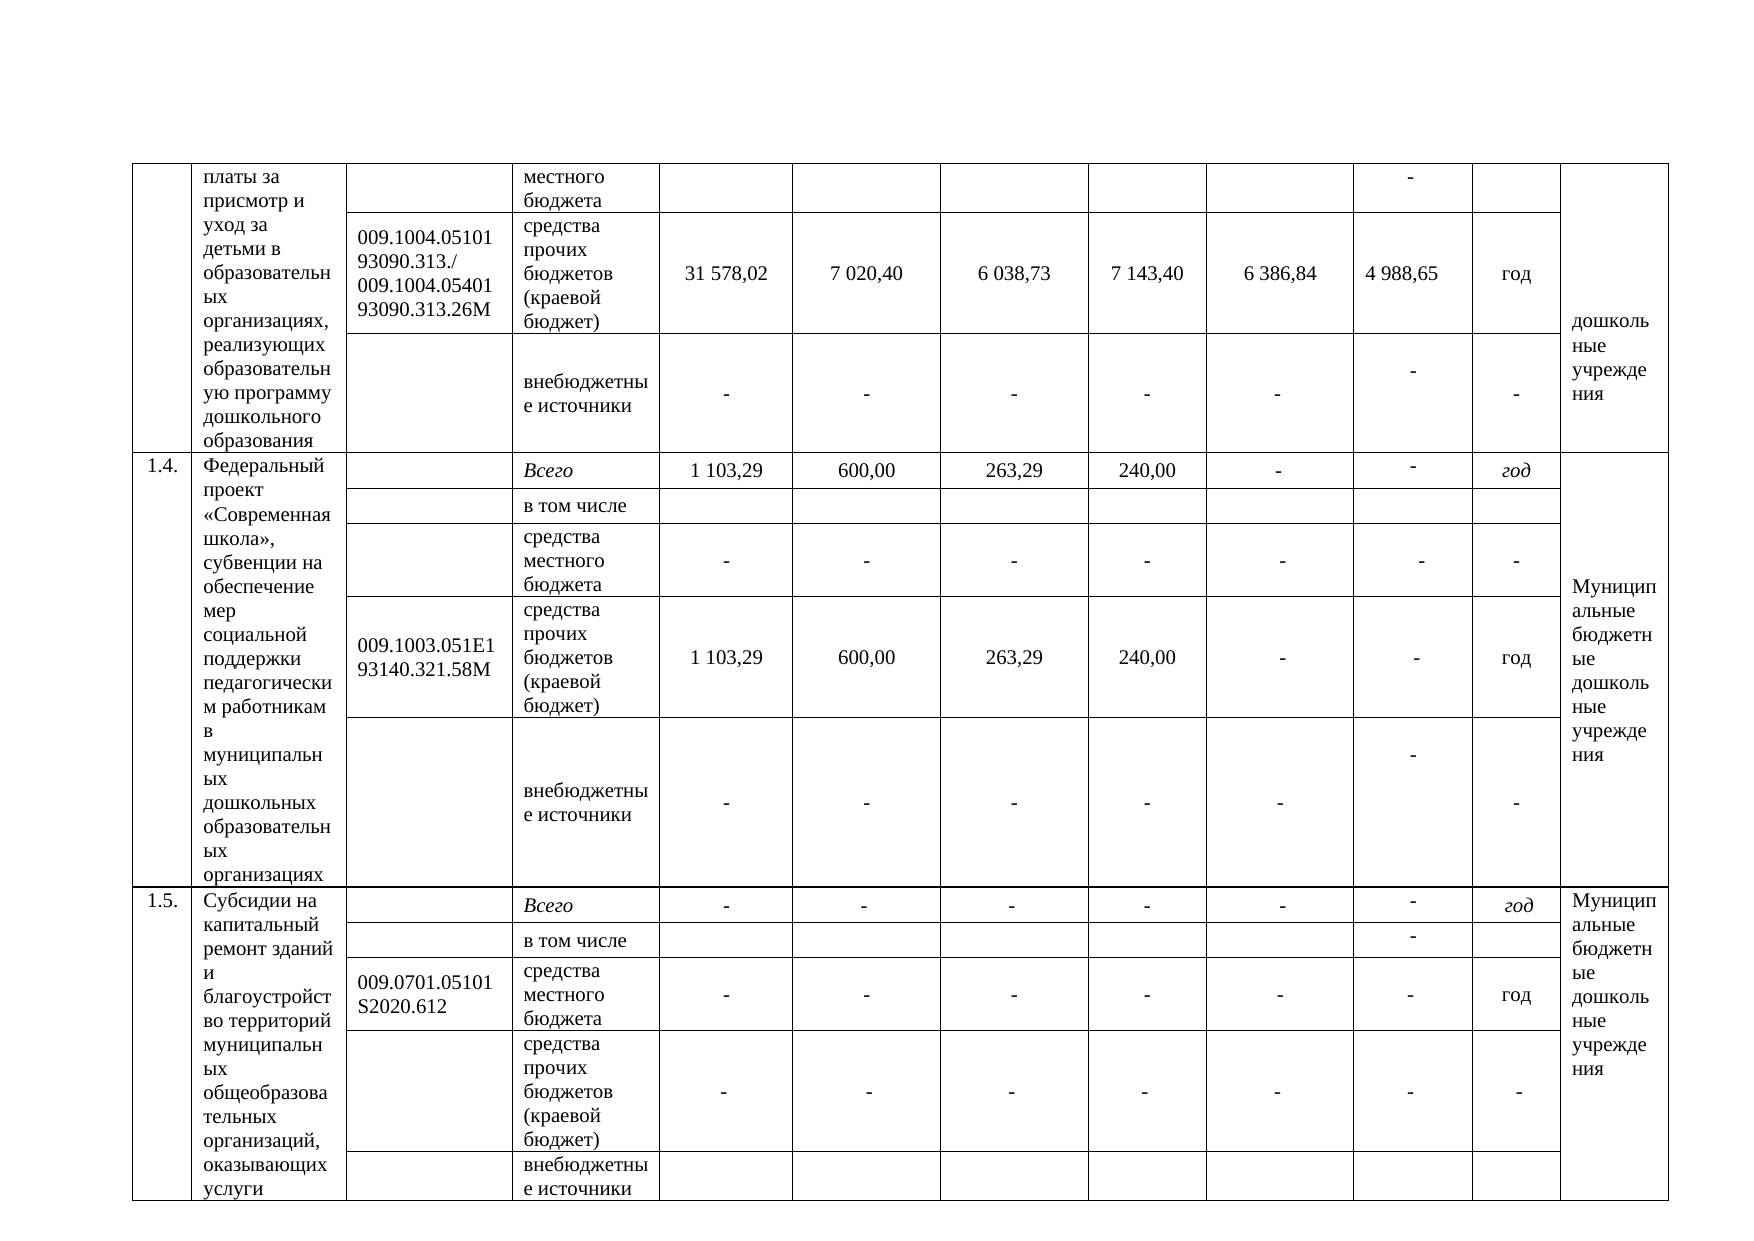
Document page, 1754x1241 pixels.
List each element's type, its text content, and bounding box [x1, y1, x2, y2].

table_cell 7 143,40 [1089, 213, 1206, 333]
table_cell - [1207, 524, 1353, 596]
table_cell внебюджетные источники [513, 718, 659, 886]
table_cell год [1473, 958, 1560, 1030]
table_cell [347, 718, 512, 886]
table_cell [1354, 1152, 1472, 1200]
table_cell Федеральный проект «Современная школа», субвенции на обеспечение мер социальной поддержки педагогическим работникам в муниципальных дошкольных образовательных организациях [192, 453, 346, 886]
table_cell средства прочих бюджетов (краевой бюджет) [513, 213, 659, 333]
table_cell [941, 1152, 1088, 1200]
table_cell [1207, 923, 1353, 957]
table_cell [1207, 1152, 1353, 1200]
table_cell 240,00 [1089, 597, 1206, 717]
table_cell [793, 489, 940, 522]
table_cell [513, 164, 659, 212]
table_cell [941, 923, 1088, 957]
table_cell - [793, 718, 940, 886]
table_cell - [1354, 334, 1472, 452]
table_cell - [1354, 597, 1472, 717]
table_cell - [1089, 164, 1206, 212]
table_cell средства прочих бюджетов (краевой бюджет) [513, 1031, 659, 1151]
table_cell 009.0701.05101S2020.612 [347, 958, 512, 1030]
table_cell - [1354, 923, 1472, 957]
table_cell 6 038,73 [941, 213, 1088, 333]
table_cell 7 020,40 [793, 213, 940, 333]
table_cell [1561, 888, 1668, 1200]
table_cell - [941, 888, 1088, 922]
table_cell [347, 453, 512, 487]
table_cell [1089, 1152, 1206, 1200]
table_cell 263,29 [941, 453, 1088, 487]
table_cell Всего [513, 453, 659, 487]
table_cell [941, 489, 1088, 522]
table_cell [1473, 1152, 1560, 1200]
table_cell - [1207, 1031, 1353, 1151]
table_cell 009.1004.0510193090.313./ 009.1004.0540193090.313.26М [347, 213, 512, 333]
table_cell [347, 334, 512, 452]
table_cell - [941, 1031, 1088, 1151]
table_cell - [1089, 718, 1206, 886]
table_cell 600,00 [793, 597, 940, 717]
table_cell - [1089, 1031, 1206, 1151]
table_cell [1473, 489, 1560, 522]
table_cell - [793, 164, 940, 212]
table_cell внебюджетные источники [513, 334, 659, 452]
table_cell - [1207, 453, 1353, 487]
table_cell [1089, 923, 1206, 957]
table_cell - [941, 958, 1088, 1030]
table_cell Всего [513, 888, 659, 922]
table_cell - [941, 524, 1088, 596]
table_cell - [1089, 958, 1206, 1030]
table_cell - [793, 888, 940, 922]
table_cell Муниципальные бюджетные дошкольные учреждения [1561, 453, 1668, 886]
table_cell - [1473, 718, 1560, 886]
table_cell в том числе [513, 489, 659, 522]
table_cell [1473, 923, 1560, 957]
table_cell 263,29 [941, 597, 1088, 717]
table_cell 1 103,29 [660, 453, 792, 487]
table_cell 240,00 [1089, 453, 1206, 487]
table_cell - [1354, 524, 1472, 596]
table_cell 31 578,02 [660, 213, 792, 333]
table_cell [1207, 489, 1353, 522]
table_cell средства прочих бюджетов (краевой бюджет) [513, 597, 659, 717]
table_cell [1354, 489, 1472, 522]
table_cell - [660, 958, 792, 1030]
table_cell 1 103,29 [660, 597, 792, 717]
table_cell - [1089, 888, 1206, 922]
table_cell [1089, 489, 1206, 522]
table_cell 1.4. [133, 453, 191, 886]
table_cell - [1473, 524, 1560, 596]
table_cell - [1354, 453, 1472, 487]
table_cell - [941, 718, 1088, 886]
table_cell - [660, 718, 792, 886]
table_cell - [660, 524, 792, 596]
table_cell - [941, 334, 1088, 452]
table_cell [660, 1152, 792, 1200]
table_cell - [1473, 1031, 1560, 1151]
table_cell - [1354, 888, 1472, 922]
table_cell [793, 923, 940, 957]
table_cell год [1473, 453, 1560, 487]
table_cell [513, 1152, 659, 1200]
table_cell - [1089, 524, 1206, 596]
table_cell - [1207, 597, 1353, 717]
table_cell - [1089, 334, 1206, 452]
table_cell 1.5. [133, 888, 191, 1200]
table_cell 600,00 [793, 453, 940, 487]
table_cell - [1473, 164, 1560, 212]
table_cell [347, 1152, 512, 1200]
table_cell - [1473, 334, 1560, 452]
table_cell - [941, 164, 1088, 212]
table_cell - [1354, 1031, 1472, 1151]
table_cell Субсидии на капитальный ремонт зданий и благоустройство территорий муниципальных общеобразовательных организаций, оказывающих услуги дошкольного образования на условиях софинансирования (программа 0026) [192, 888, 346, 1200]
table_cell [347, 923, 512, 957]
table_cell - [1207, 718, 1353, 886]
table_cell [660, 923, 792, 957]
table_cell средства местного бюджета [513, 958, 659, 1030]
table_cell 6 386,84 [1207, 213, 1353, 333]
table_cell [660, 489, 792, 522]
table_cell [347, 489, 512, 522]
table_cell [793, 1152, 940, 1200]
table_cell - [1207, 888, 1353, 922]
table_cell - [1354, 164, 1472, 212]
table_cell - [1354, 718, 1472, 886]
table_cell - [793, 1031, 940, 1151]
table_cell 4 988,65 [1354, 213, 1472, 333]
table_cell - [1207, 334, 1353, 452]
table_cell год [1473, 888, 1560, 922]
table_cell - [660, 888, 792, 922]
table_cell - [793, 958, 940, 1030]
table_cell - [660, 334, 792, 452]
table_cell в том числе [513, 923, 659, 957]
table_cell - [1207, 958, 1353, 1030]
table_cell - [660, 164, 792, 212]
table_cell - [1207, 164, 1353, 212]
table_cell год [1473, 597, 1560, 717]
table_cell - [1354, 958, 1472, 1030]
table_cell [347, 888, 512, 922]
table_cell 009.1003.051Е193140.321.58М [347, 597, 512, 717]
table_cell [347, 164, 512, 212]
table_cell [347, 1031, 512, 1151]
table_cell [347, 524, 512, 596]
table_cell средства местного бюджета [513, 524, 659, 596]
table_cell - [660, 1031, 792, 1151]
table_cell год [1473, 213, 1560, 333]
table_cell - [793, 334, 940, 452]
table_cell - [793, 524, 940, 596]
